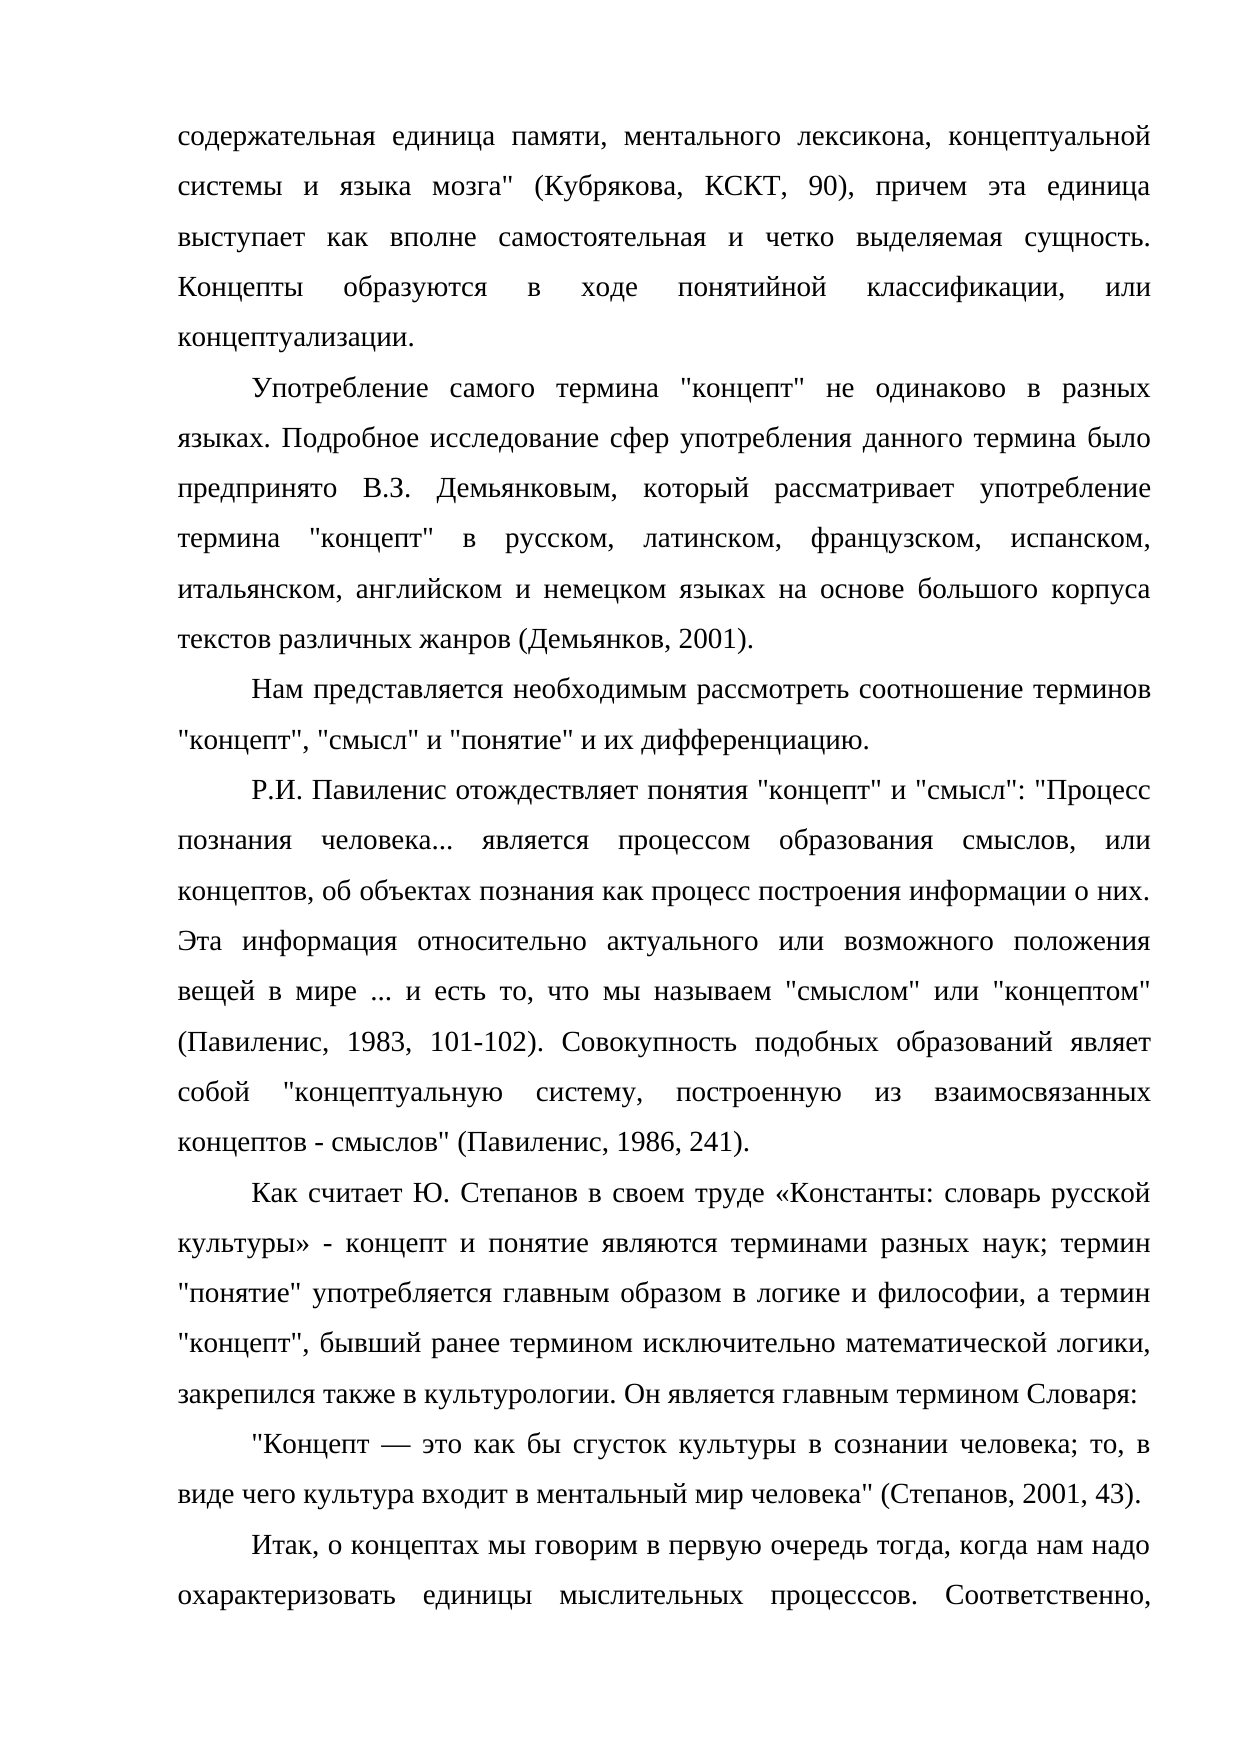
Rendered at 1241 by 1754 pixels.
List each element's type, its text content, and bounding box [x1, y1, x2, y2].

text Р.И. Павиленис отождествляет понятия "концепт" и "смысл": "Процесс познания человека... является процессом образования смыслов, или концептов, об объектах познания как процесс построения информации о них. Эта информация относительно актуального или возможного положения вещей в мире ... и есть то, что мы называем "смыслом" или "концептом" (Павиленис, 1983, 101-102). Совокупность подобных образований являет собой "концептуальную систему, построенную из взаимосвязанных концептов - смыслов" (Павиленис, 1986, 241). [177, 772, 1152, 1158]
text Как считает Ю. Степанов в своем труде «Константы: словарь русской культуры» - концепт и понятие являются терминами разных наук; термин "понятие" употребляется главным образом в логике и философии, а термин "концепт", бывший ранее термином исключительно математической логики, закрепился также в культурологии. Он является главным термином Словаря: [177, 1175, 1152, 1409]
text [177, 1527, 1152, 1611]
text Нам представляется необходимым рассмотреть соотношение терминов "концепт", "смысл" и "понятие" и их дифференциацию. [177, 672, 1152, 755]
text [177, 118, 1152, 353]
text Употребление самого термина "концепт" не одинаково в разных языках. Подробное исследование сфер употребления данного термина было предпринято В.З. Демьянковым, который рассматривает употребление термина "концепт" в русском, латинском, французском, испанском, итальянском, английском и немецком языках на основе большого корпуса текстов различных жанров (Демьянков, 2001). [177, 370, 1152, 655]
text "Концепт — это как бы сгусток культуры в сознании человека; то, в виде чего культура входит в ментальный мир человека" (Степанов, 2001, 43). [177, 1426, 1152, 1510]
